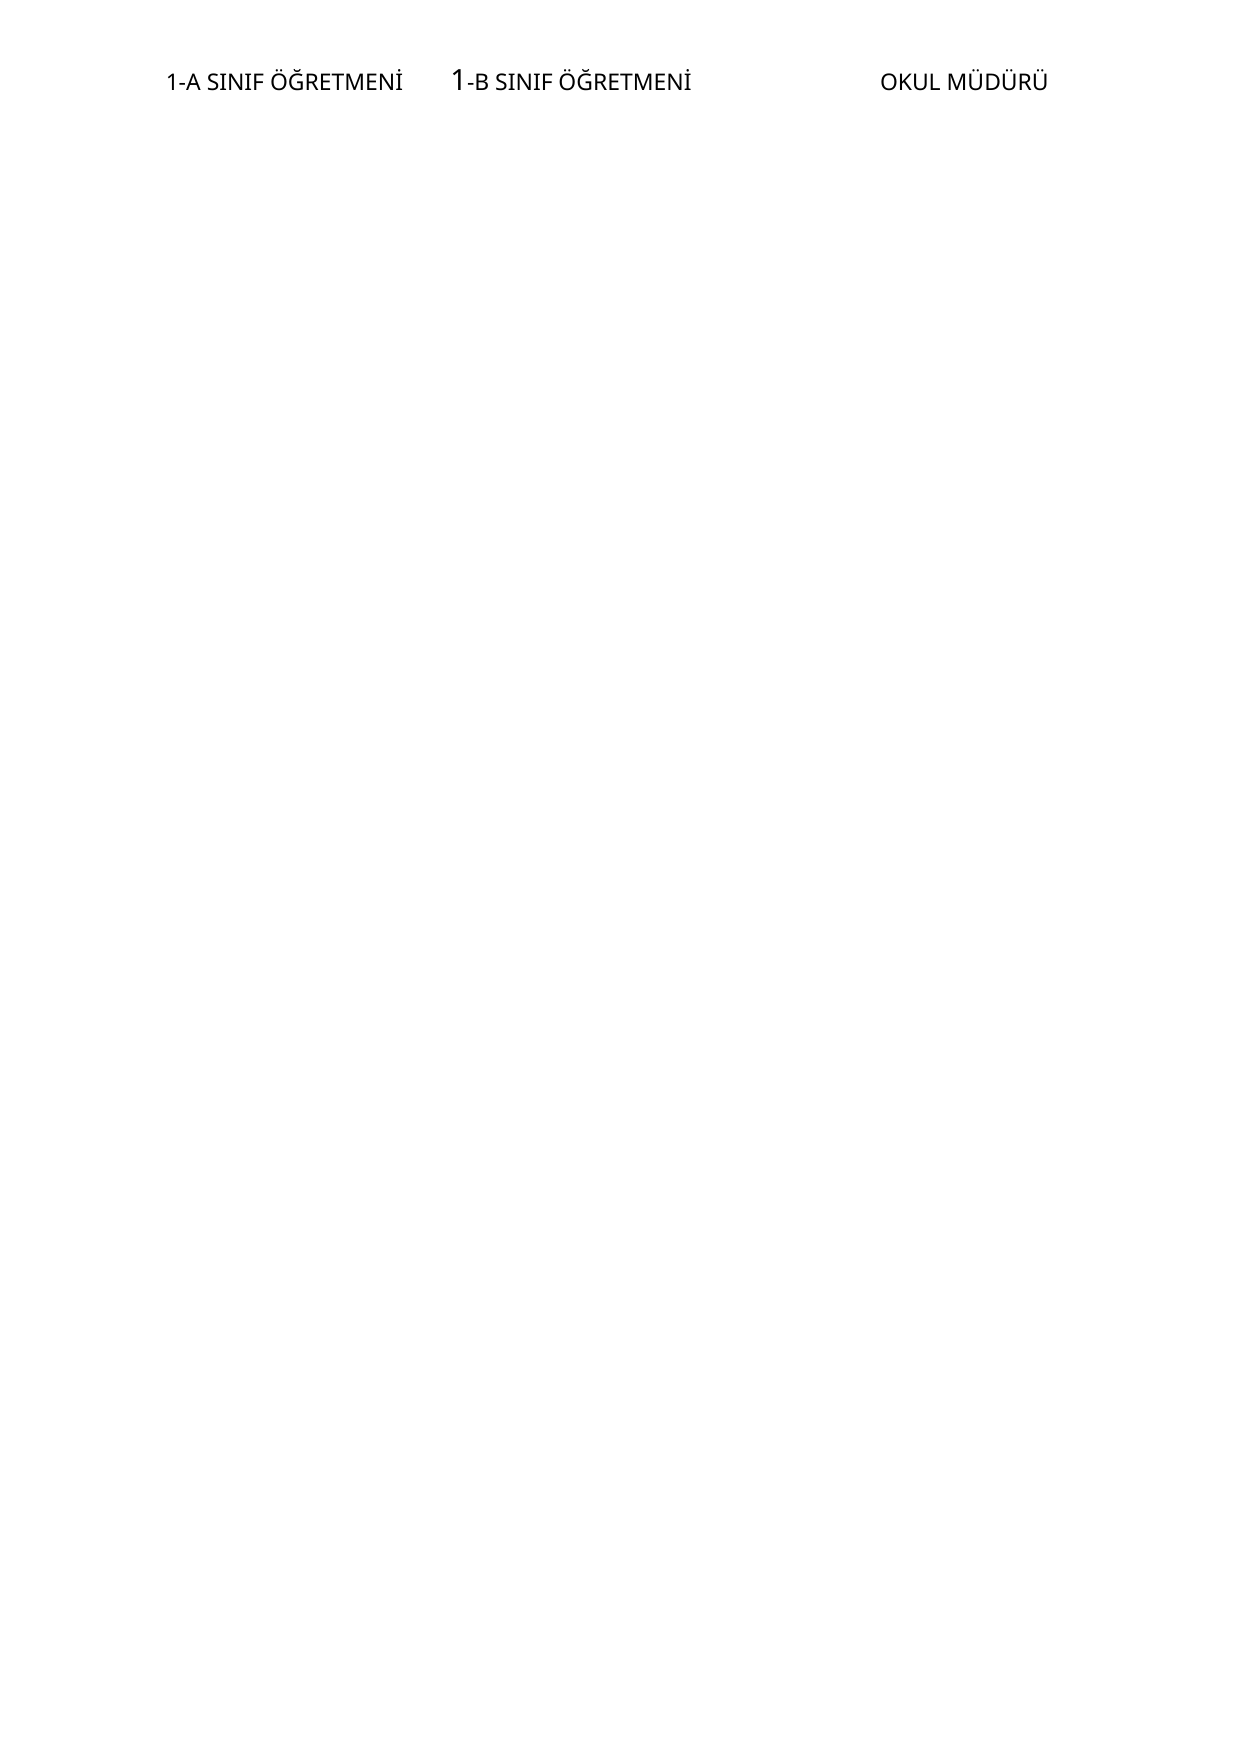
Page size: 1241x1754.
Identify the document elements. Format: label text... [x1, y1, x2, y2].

text 1-A SINIF ÖĞRETMENİ 1-B SINIF ÖĞRETMENİ OKUL MÜDÜRÜ [148, 59, 1093, 99]
